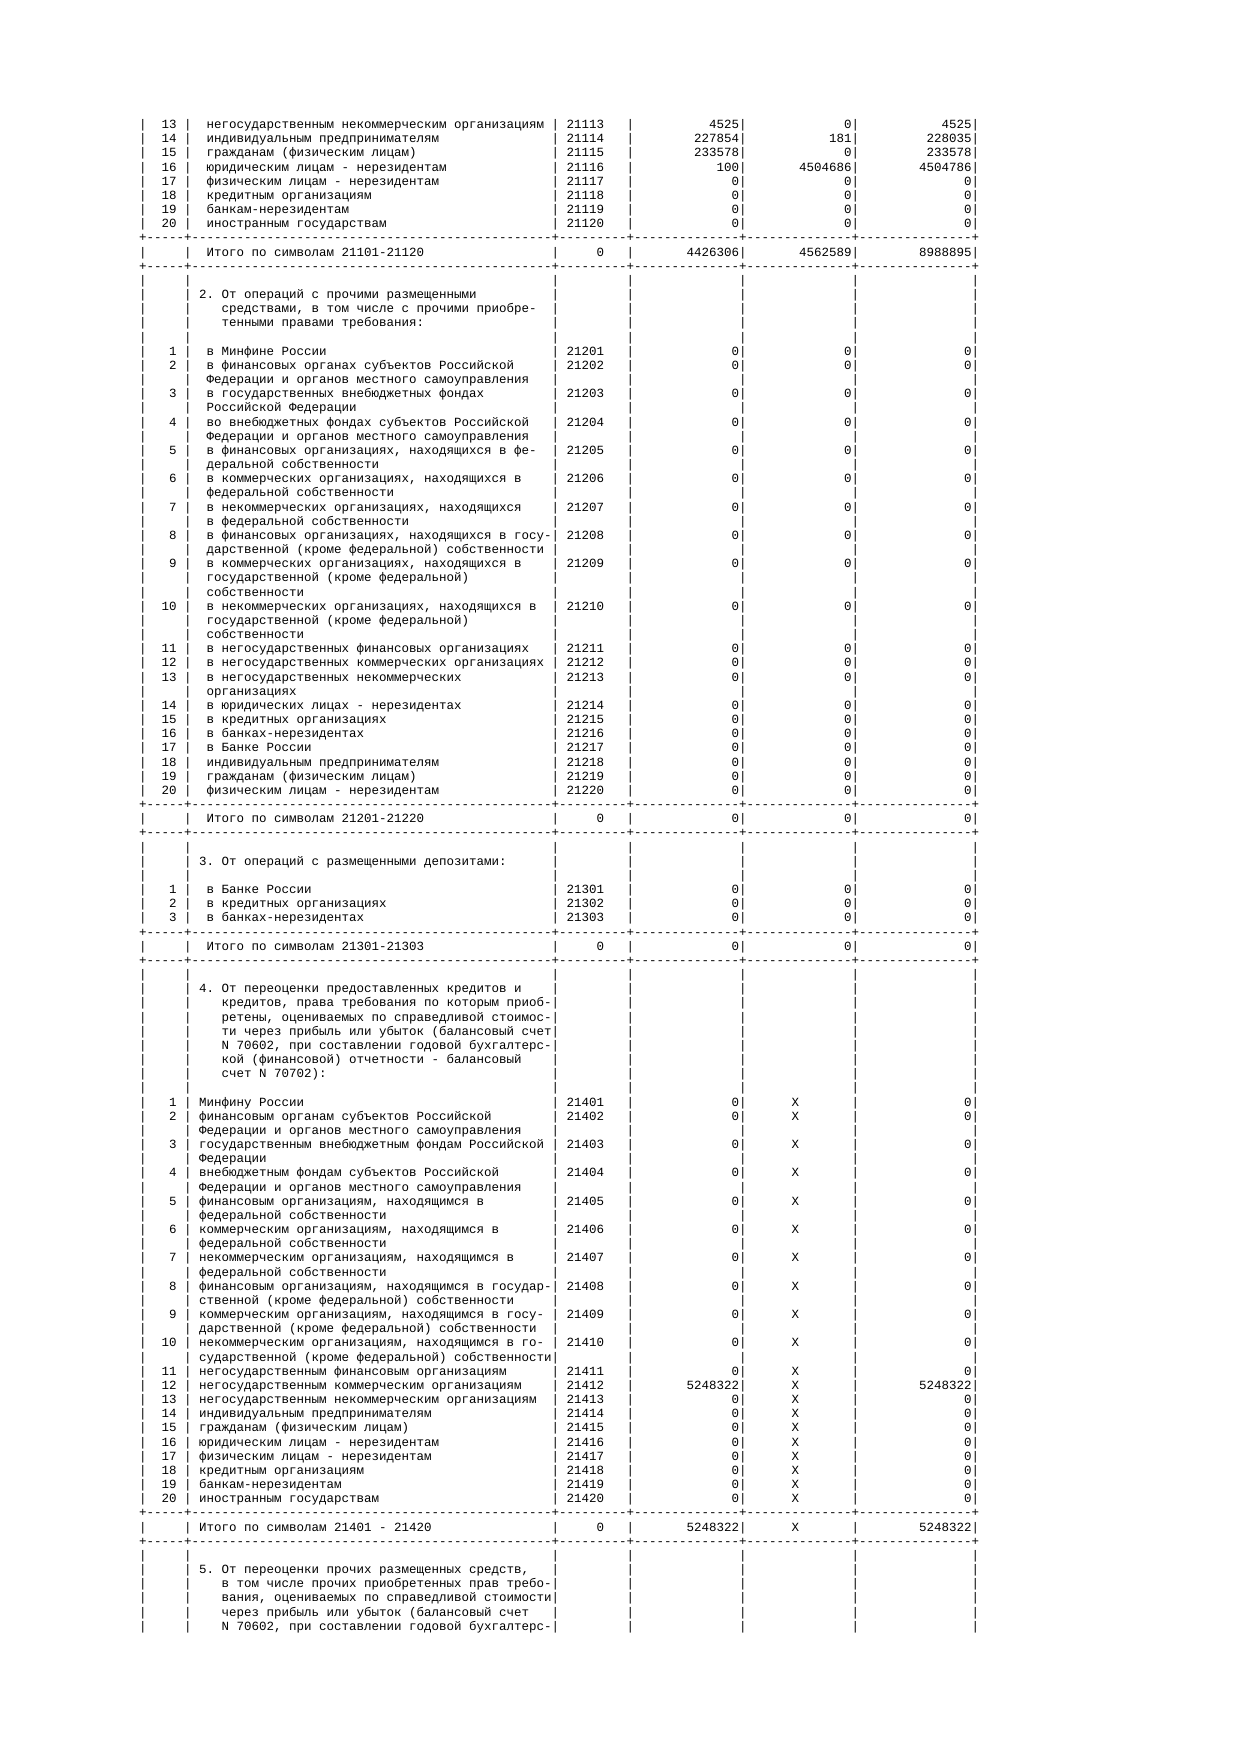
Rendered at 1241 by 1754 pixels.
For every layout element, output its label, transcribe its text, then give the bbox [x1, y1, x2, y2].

text | 15 | в кредитных организациях | 21215 | 0| 0| 0| [139, 713, 1101, 727]
text | | Федерации и органов местного самоуправления | | | | | [139, 1124, 1101, 1138]
text | 15 | гражданам (физическим лицам) | 21415 | 0| Х | 0| [139, 1421, 1101, 1436]
text | | Федерации и органов местного самоуправления | | | | | [139, 1181, 1101, 1195]
text | | | | | | | [139, 274, 1101, 288]
text | | вания, оцениваемых по справедливой стоимости| | | | | [139, 1591, 1101, 1606]
text | 20 | иностранным государствам | 21120 | 0| 0| 0| [139, 217, 1101, 231]
text | 9 | коммерческим организациям, находящимся в госу- | 21409 | 0| Х | 0| [139, 1308, 1101, 1322]
text | 17 | физическим лицам - нерезидентам | 21417 | 0| Х | 0| [139, 1450, 1101, 1464]
text | | | | | | | [139, 968, 1101, 982]
text | 18 | кредитным организациям | 21118 | 0| 0| 0| [139, 189, 1101, 203]
text | 10 | некоммерческим организациям, находящимся в го- | 21410 | 0| Х | 0| [139, 1336, 1101, 1351]
text | 20 | иностранным государствам | 21420 | 0| Х | 0| [139, 1492, 1101, 1506]
text | | федеральной собственности | | | | | [139, 1209, 1101, 1223]
text | 6 | коммерческим организациям, находящимся в | 21406 | 0| Х | 0| [139, 1223, 1101, 1237]
text | | кредитов, права требования по которым приоб-| | | | | [139, 996, 1101, 1011]
text | | федеральной собственности | | | | | [139, 486, 1101, 501]
text | | | | | | | [139, 869, 1101, 883]
text | 1 | Минфину России | 21401 | 0| Х | 0| [139, 1096, 1101, 1110]
text | 5 | финансовым организациям, находящимся в | 21405 | 0| Х | 0| [139, 1195, 1101, 1209]
text +-----+------------------------------------------------+---------+--------------+--------------+---------------+ [139, 826, 1101, 841]
text | | Итого по символам 21201-21220 | 0 | 0| 0| 0| [139, 812, 1101, 826]
text | | | | | | | [139, 331, 1101, 345]
text | | ти через прибыль или убыток (балансовый счет| | | | | [139, 1025, 1101, 1039]
text | 16 | юридическим лицам - нерезидентам | 21416 | 0| Х | 0| [139, 1436, 1101, 1450]
text | | Федерации и органов местного самоуправления | | | | | [139, 430, 1101, 444]
text | 18 | индивидуальным предпринимателям | 21218 | 0| 0| 0| [139, 756, 1101, 770]
text | 14 | индивидуальным предпринимателям | 21414 | 0| Х | 0| [139, 1407, 1101, 1421]
text | | Итого по символам 21401 - 21420 | 0 | 5248322| Х | 5248322| [139, 1521, 1101, 1535]
text | 7 | некоммерческим организациям, находящимся в | 21407 | 0| Х | 0| [139, 1251, 1101, 1266]
text | 15 | гражданам (физическим лицам) | 21115 | 233578| 0| 233578| [139, 146, 1101, 161]
text | 2 | финансовым органам субъектов Российской | 21402 | 0| Х | 0| [139, 1110, 1101, 1124]
text +-----+------------------------------------------------+---------+--------------+--------------+---------------+ [139, 231, 1101, 246]
text | 2 | в кредитных организациях | 21302 | 0| 0| 0| [139, 897, 1101, 911]
text | | 3. От операций с размещенными депозитами: | | | | | [139, 855, 1101, 869]
text | 17 | физическим лицам - нерезидентам | 21117 | 0| 0| 0| [139, 175, 1101, 189]
text +-----+------------------------------------------------+---------+--------------+--------------+---------------+ [139, 1506, 1101, 1521]
text | | Российской Федерации | | | | | [139, 401, 1101, 416]
text +-----+------------------------------------------------+---------+--------------+--------------+---------------+ [139, 798, 1101, 812]
text | | тенными правами требования: | | | | | [139, 316, 1101, 331]
text | 16 | юридическим лицам - нерезидентам | 21116 | 100| 4504686| 4504786| [139, 161, 1101, 175]
text | 11 | в негосударственных финансовых организациях | 21211 | 0| 0| 0| [139, 642, 1101, 656]
text | 14 | индивидуальным предпринимателям | 21114 | 227854| 181| 228035| [139, 132, 1101, 146]
text | 5 | в финансовых организациях, находящихся в фе- | 21205 | 0| 0| 0| [139, 444, 1101, 458]
text +-----+------------------------------------------------+---------+--------------+--------------+---------------+ [139, 1535, 1101, 1549]
text | 2 | в финансовых органах субъектов Российской | 21202 | 0| 0| 0| [139, 359, 1101, 373]
text | | | | | | | [139, 1081, 1101, 1096]
text | | в том числе прочих приобретенных прав требо-| | | | | [139, 1577, 1101, 1591]
text | | 5. От переоценки прочих размещенных средств, | | | | | [139, 1563, 1101, 1577]
text | 19 | банкам-нерезидентам | 21119 | 0| 0| 0| [139, 203, 1101, 217]
text +-----+------------------------------------------------+---------+--------------+--------------+---------------+ [139, 926, 1101, 940]
text | 12 | в негосударственных коммерческих организациях | 21212 | 0| 0| 0| [139, 656, 1101, 671]
text | | Итого по символам 21101-21120 | 0 | 4426306| 4562589| 8988895| [139, 246, 1101, 260]
text | 12 | негосударственным коммерческим организациям | 21412 | 5248322| Х | 5248322| [139, 1379, 1101, 1393]
text | | дарственной (кроме федеральной) собственности | | | | | [139, 1322, 1101, 1336]
text | | N 70602, при составлении годовой бухгалтерс-| | | | | [139, 1039, 1101, 1053]
text | 4 | внебюджетным фондам субъектов Российской | 21404 | 0| Х | 0| [139, 1166, 1101, 1181]
text | 10 | в некоммерческих организациях, находящихся в | 21210 | 0| 0| 0| [139, 600, 1101, 614]
text | | дарственной (кроме федеральной) собственности | | | | | [139, 543, 1101, 557]
text | | Федерации | | | | | [139, 1152, 1101, 1166]
text | | собственности | | | | | [139, 586, 1101, 600]
text | 9 | в коммерческих организациях, находящихся в | 21209 | 0| 0| 0| [139, 557, 1101, 571]
text | 11 | негосударственным финансовым организациям | 21411 | 0| Х | 0| [139, 1365, 1101, 1379]
text | 13 | негосударственным некоммерческим организациям | 21113 | 4525| 0| 4525| [139, 118, 1101, 132]
text +-----+------------------------------------------------+---------+--------------+--------------+---------------+ [139, 260, 1101, 274]
text | | деральной собственности | | | | | [139, 458, 1101, 472]
text | 3 | в государственных внебюджетных фондах | 21203 | 0| 0| 0| [139, 387, 1101, 401]
text | 6 | в коммерческих организациях, находящихся в | 21206 | 0| 0| 0| [139, 472, 1101, 486]
text | | счет N 70702): | | | | | [139, 1067, 1101, 1081]
text | | государственной (кроме федеральной) | | | | | [139, 571, 1101, 586]
text | 20 | физическим лицам - нерезидентам | 21220 | 0| 0| 0| [139, 784, 1101, 798]
text | | через прибыль или убыток (балансовый счет | | | | | [139, 1606, 1101, 1620]
text | | ретены, оцениваемых по справедливой стоимос-| | | | | [139, 1011, 1101, 1025]
text | 3 | государственным внебюджетным фондам Российской | 21403 | 0| Х | 0| [139, 1138, 1101, 1152]
text | | N 70602, при составлении годовой бухгалтерс-| | | | | [139, 1620, 1101, 1634]
text | | федеральной собственности | | | | | [139, 1237, 1101, 1251]
text | | в федеральной собственности | | | | | [139, 515, 1101, 529]
text | | федеральной собственности | | | | | [139, 1266, 1101, 1280]
text +-----+------------------------------------------------+---------+--------------+--------------+---------------+ [139, 954, 1101, 968]
text | | | | | | | [139, 841, 1101, 855]
text | 8 | в финансовых организациях, находящихся в госу-| 21208 | 0| 0| 0| [139, 529, 1101, 543]
text | 1 | в Минфине России | 21201 | 0| 0| 0| [139, 345, 1101, 359]
text | | средствами, в том числе с прочими приобре- | | | | | [139, 302, 1101, 316]
text | 13 | в негосударственных некоммерческих | 21213 | 0| 0| 0| [139, 671, 1101, 685]
text | | ственной (кроме федеральной) собственности | | | | | [139, 1294, 1101, 1308]
text | | кой (финансовой) отчетности - балансовый | | | | | [139, 1053, 1101, 1067]
text | 19 | гражданам (физическим лицам) | 21219 | 0| 0| 0| [139, 770, 1101, 784]
text | 3 | в банках-нерезидентах | 21303 | 0| 0| 0| [139, 911, 1101, 926]
text | | | | | | | [139, 1549, 1101, 1563]
text | 7 | в некоммерческих организациях, находящихся | 21207 | 0| 0| 0| [139, 501, 1101, 515]
text | 4 | во внебюджетных фондах субъектов Российской | 21204 | 0| 0| 0| [139, 416, 1101, 430]
text | | Федерации и органов местного самоуправления | | | | | [139, 373, 1101, 387]
text | | 2. От операций с прочими размещенными | | | | | [139, 288, 1101, 302]
text | 16 | в банках-нерезидентах | 21216 | 0| 0| 0| [139, 727, 1101, 741]
text | 8 | финансовым организациям, находящимся в государ-| 21408 | 0| Х | 0| [139, 1280, 1101, 1294]
text | 18 | кредитным организациям | 21418 | 0| Х | 0| [139, 1464, 1101, 1478]
text | | государственной (кроме федеральной) | | | | | [139, 614, 1101, 628]
text | 17 | в Банке России | 21217 | 0| 0| 0| [139, 741, 1101, 756]
text | | сударственной (кроме федеральной) собственности| | | | | [139, 1351, 1101, 1365]
text | | Итого по символам 21301-21303 | 0 | 0| 0| 0| [139, 940, 1101, 954]
text | | собственности | | | | | [139, 628, 1101, 642]
text | | организациях | | | | | [139, 685, 1101, 699]
text | | 4. От переоценки предоставленных кредитов и | | | | | [139, 982, 1101, 996]
text | 19 | банкам-нерезидентам | 21419 | 0| Х | 0| [139, 1478, 1101, 1492]
text | 13 | негосударственным некоммерческим организациям | 21413 | 0| Х | 0| [139, 1393, 1101, 1407]
text | 1 | в Банке России | 21301 | 0| 0| 0| [139, 883, 1101, 897]
text | 14 | в юридических лицах - нерезидентах | 21214 | 0| 0| 0| [139, 699, 1101, 713]
